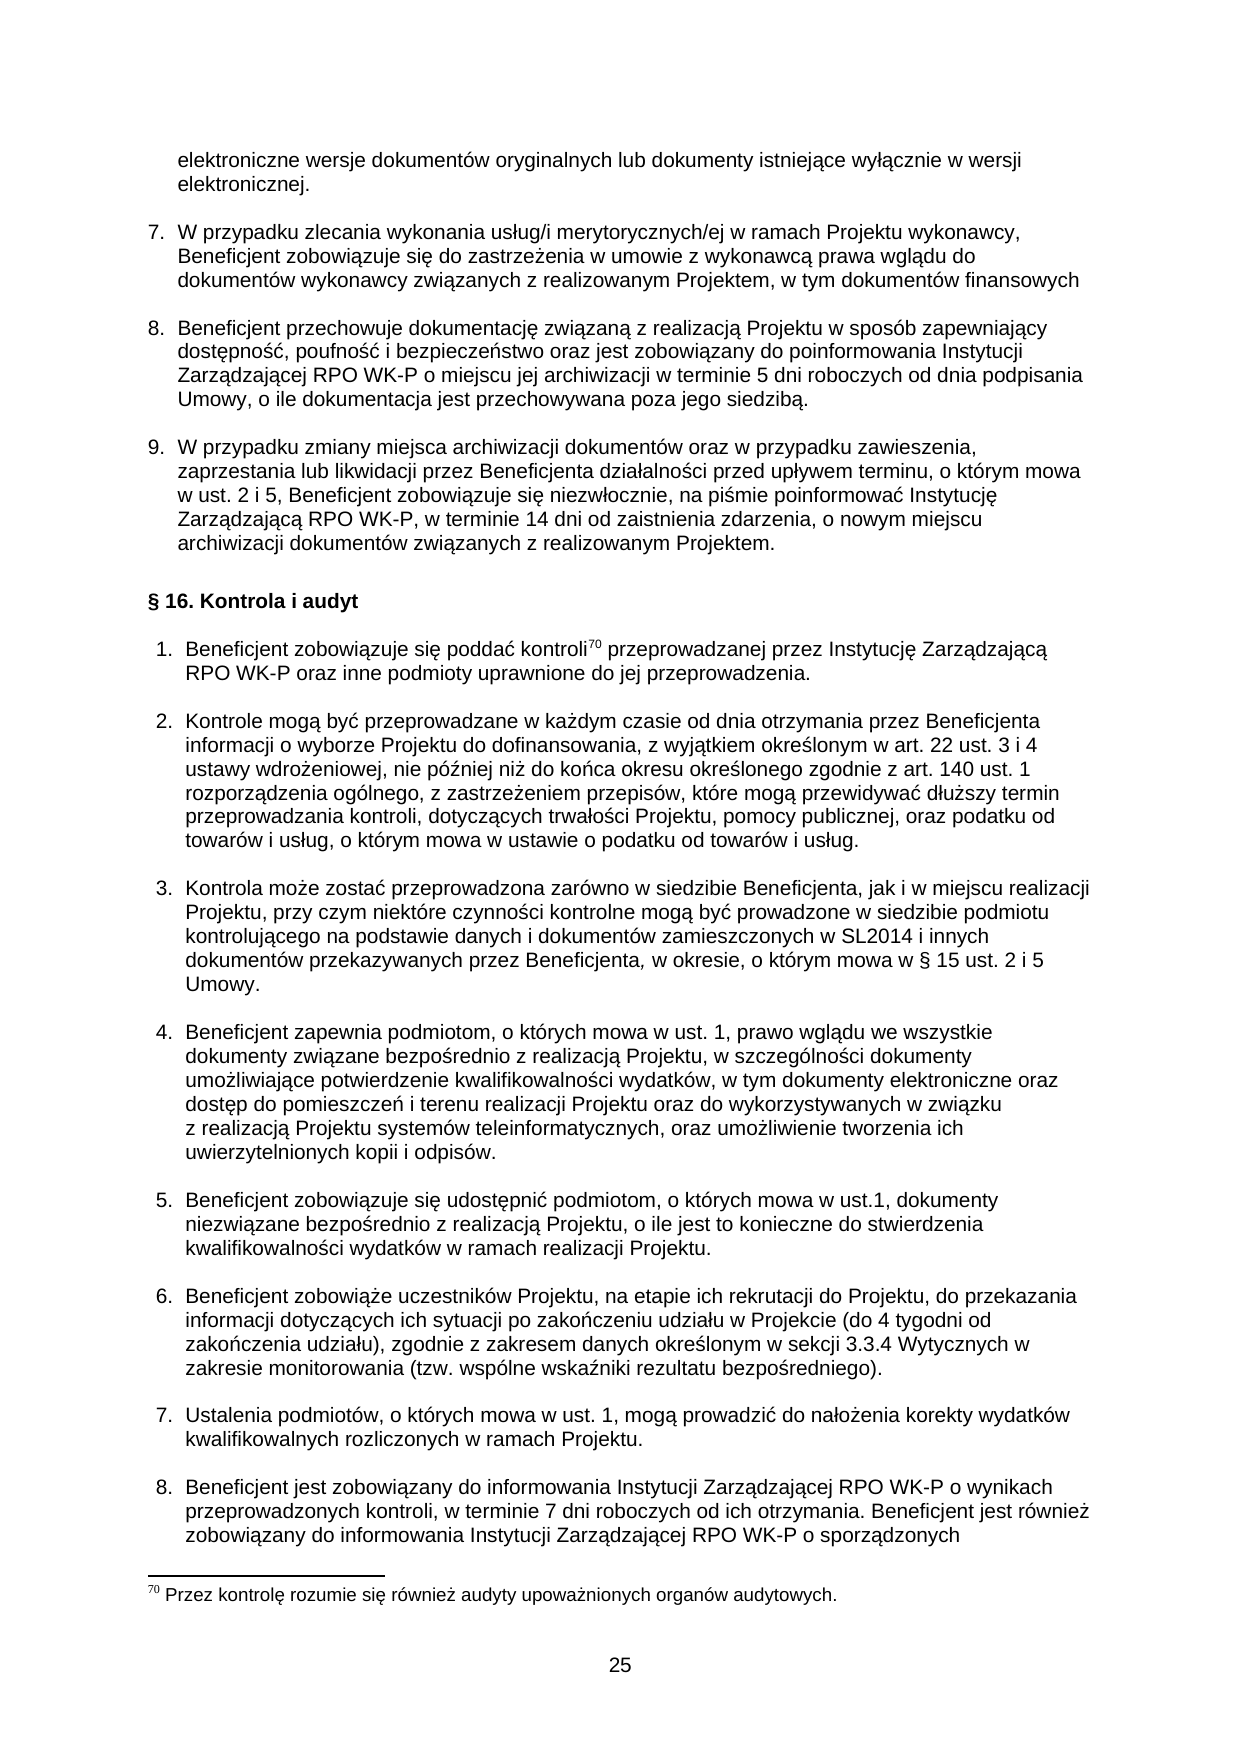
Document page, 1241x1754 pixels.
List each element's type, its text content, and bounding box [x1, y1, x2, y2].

list W przypadku zlecania wykonania usług/i merytorycznych/ej w ramach Projektu wykonawcy, Beneficjent zobowiązuje się do zastrzeżenia w umowie z wykonawcą prawa wglądu do dokumentów wykonawcy związanych z realizowanym Projektem, w tym dokumentów finansowych [148, 219, 1092, 291]
list Kontrola może zostać przeprowadzona zarówno w siedzibie Beneficjenta, jak i w miejscu realizacji Projektu, przy czym niektóre czynności kontrolne mogą być prowadzone w siedzibie podmiotu kontrolującego na podstawie danych i dokumentów zamieszczonych w SL2014 i innych dokumentów przekazywanych przez Beneficjenta, w okresie, o którym mowa w § 15 ust. 2 i 5 Umowy. [156, 876, 1092, 996]
list Kontrole mogą być przeprowadzane w każdym czasie od dnia otrzymania przez Beneficjenta informacji o wyborze Projektu do dofinansowania, z wyjątkiem określonym w art. 22 ust. 3 i 4 ustawy wdrożeniowej, nie później niż do końca okresu określonego zgodnie z art. 140 ust. 1 rozporządzenia ogólnego, z zastrzeżeniem przepisów, które mogą przewidywać dłuższy termin przeprowadzania kontroli, dotyczących trwałości Projektu, pomocy publicznej, oraz podatku od towarów i usług, o którym mowa w ustawie o podatku od towarów i usług. [156, 708, 1092, 852]
list Beneficjent przechowuje dokumentację związaną z realizacją Projektu w sposób zapewniający dostępność, poufność i bezpieczeństwo oraz jest zobowiązany do poinformowania Instytucji Zarządzającej RPO WK-P o miejscu jej archiwizacji w terminie 5 dni roboczych od dnia podpisania Umowy, o ile dokumentacja jest przechowywana poza jego siedzibą. [148, 315, 1092, 411]
list Ustalenia podmiotów, o których mowa w ust. 1, mogą prowadzić do nałożenia korekty wydatków kwalifikowalnych rozliczonych w ramach Projektu. [156, 1403, 1092, 1451]
list Beneficjent zapewnia podmiotom, o których mowa w ust. 1, prawo wglądu we wszystkie dokumenty związane bezpośrednio z realizacją Projektu, w szczególności dokumenty umożliwiające potwierdzenie kwalifikowalności wydatków, w tym dokumenty elektroniczne oraz dostęp do pomieszczeń i terenu realizacji Projektu oraz do wykorzystywanych w związku z realizacją Projektu systemów teleinformatycznych, oraz umożliwienie tworzenia ich uwierzytelnionych kopii i odpisów. [156, 1020, 1092, 1164]
list W przypadku zmiany miejsca archiwizacji dokumentów oraz w przypadku zawieszenia, zaprzestania lub likwidacji przez Beneficjenta działalności przed upływem terminu, o którym mowa w ust. 2 i 5, Beneficjent zobowiązuje się niezwłocznie, na piśmie poinformować Instytucję Zarządzającą RPO WK-P, w terminie 14 dni od zaistnienia zdarzenia, o nowym miejscu archiwizacji dokumentów związanych z realizowanym Projektem. [148, 435, 1092, 555]
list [148, 148, 1092, 196]
list Beneficjent zobowiązuje się poddać kontroli przeprowadzanej przez Instytucję Zarządzającą RPO WK-P oraz inne podmioty uprawnione do jej przeprowadzenia. [156, 637, 1092, 684]
list Beneficjent zobowiązuje się udostępnić podmiotom, o których mowa w ust.1, dokumenty niezwiązane bezpośrednio z realizacją Projektu, o ile jest to konieczne do stwierdzenia kwalifikowalności wydatków w ramach realizacji Projektu. [156, 1188, 1092, 1259]
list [156, 1475, 1092, 1547]
list Beneficjent zobowiąże uczestników Projektu, na etapie ich rekrutacji do Projektu, do przekazania informacji dotyczących ich sytuacji po zakończeniu udziału w Projekcie (do 4 tygodni od zakończenia udziału), zgodnie z zakresem danych określonym w sekcji 3.3.4 Wytycznych w zakresie monitorowania (tzw. wspólne wskaźniki rezultatu bezpośredniego). [156, 1283, 1092, 1379]
subtitle § 16. Kontrola i audyt [148, 589, 1092, 613]
